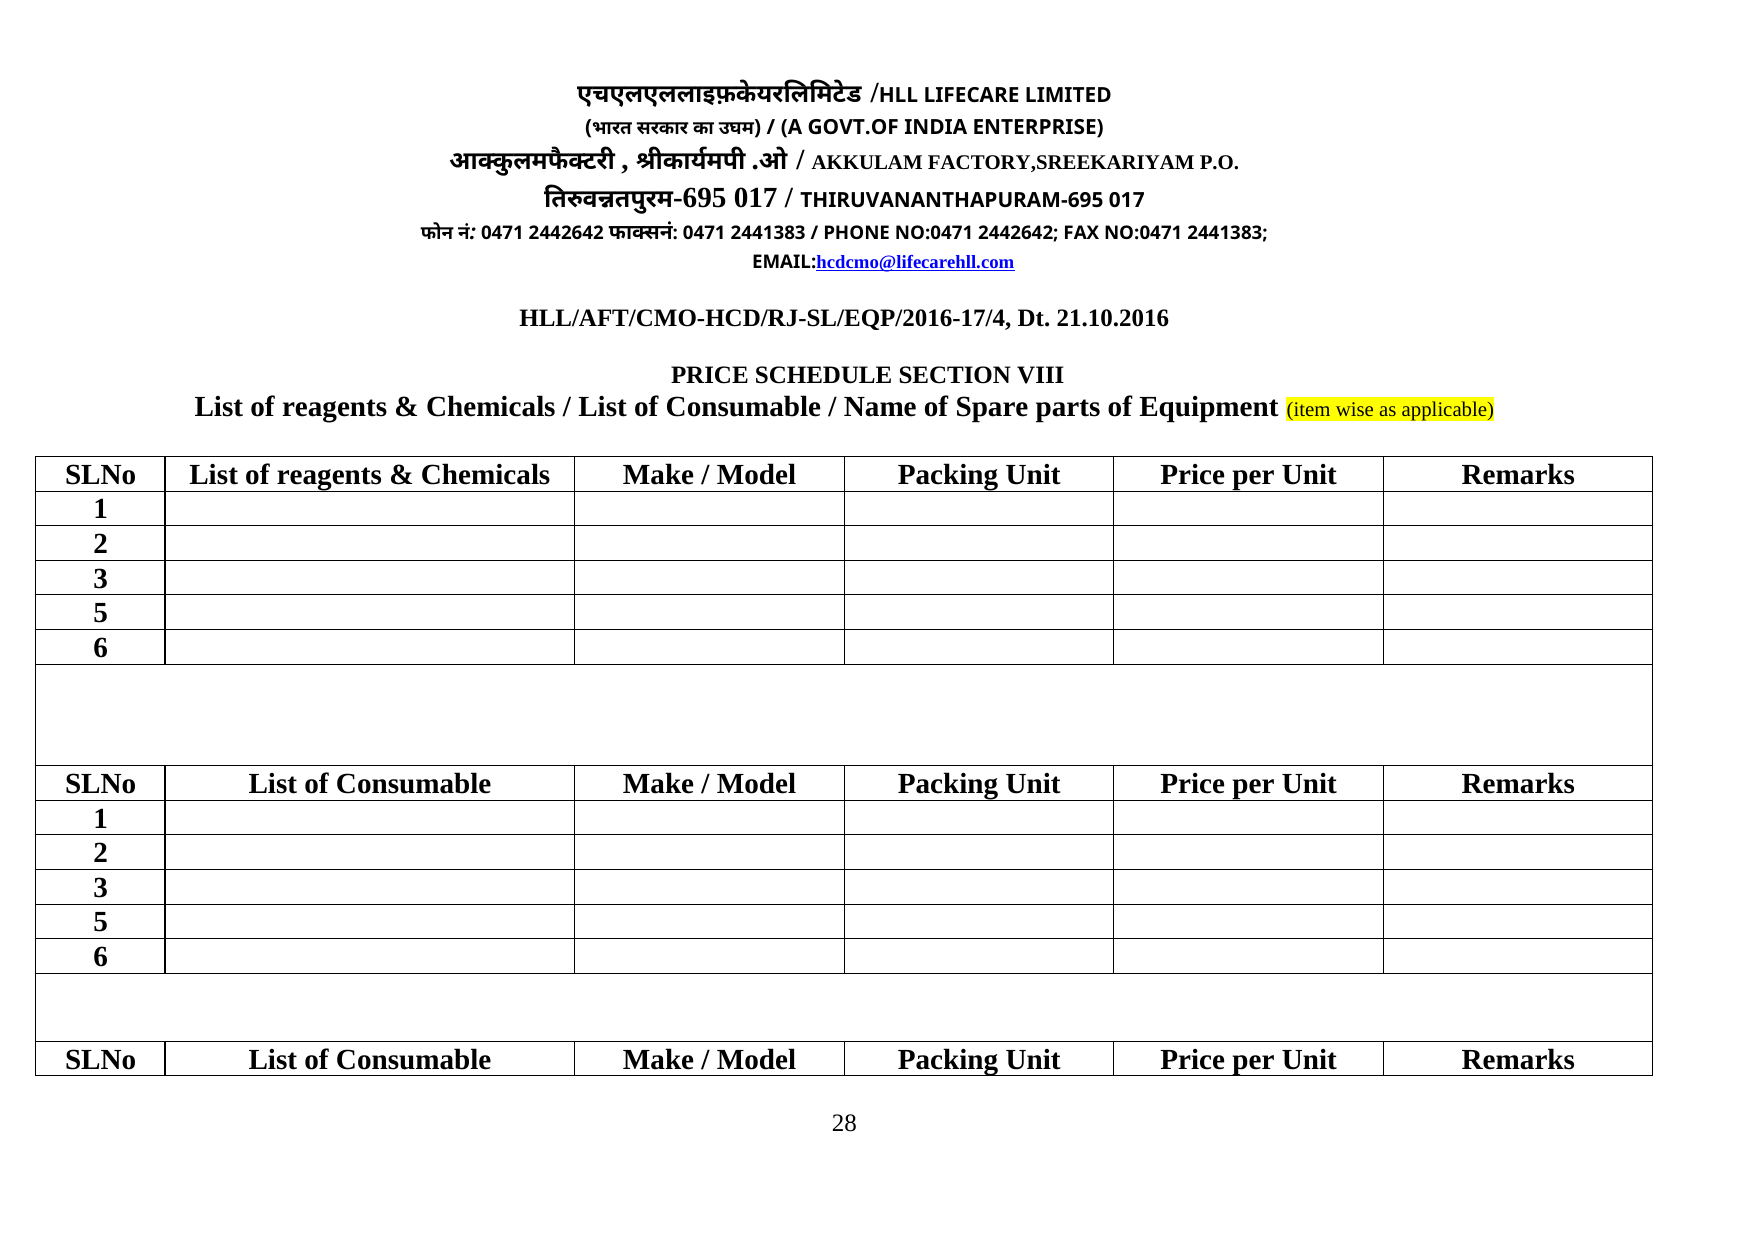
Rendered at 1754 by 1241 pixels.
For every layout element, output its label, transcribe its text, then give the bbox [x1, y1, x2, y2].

table_cell [1114, 801, 1383, 834]
table_cell Remarks [1384, 1042, 1652, 1075]
table_cell [1384, 561, 1652, 594]
table_cell [1114, 939, 1383, 973]
table_cell Packing Unit [845, 766, 1113, 800]
table_cell [845, 595, 1113, 629]
table_cell [166, 526, 574, 560]
table_header SLNo [36, 457, 164, 491]
table_cell Make / Model [575, 1042, 844, 1075]
table_cell [166, 801, 574, 834]
table_cell [845, 905, 1113, 938]
table_cell [1114, 526, 1383, 560]
table_cell [845, 492, 1113, 525]
table_cell [575, 630, 844, 663]
table_cell Make / Model [575, 766, 844, 800]
table_cell [845, 835, 1113, 869]
table_cell [575, 835, 844, 869]
table_cell [1384, 801, 1652, 834]
table_cell Packing Unit [845, 1042, 1113, 1075]
text List of reagents & Chemicals / List of Consumable / Name of Spare parts of Equipment (item wise as applicable) [47, 389, 1641, 422]
table_cell [166, 870, 574, 903]
table_header Remarks [1384, 457, 1652, 491]
table_cell [1114, 905, 1383, 938]
table_cell 2 [36, 835, 164, 869]
table_cell SLNo [36, 766, 164, 800]
table_cell SLNo [36, 1042, 164, 1075]
table_cell [575, 870, 844, 903]
table_header Price per Unit [1114, 457, 1383, 491]
table_cell [1114, 870, 1383, 903]
table_cell [845, 561, 1113, 594]
table_cell [575, 939, 844, 973]
table_cell Price per Unit [1114, 766, 1383, 800]
table_cell 5 [36, 595, 164, 629]
table_cell [845, 630, 1113, 663]
table_cell [166, 835, 574, 869]
table_cell [1384, 526, 1652, 560]
table_cell [36, 974, 1652, 1041]
table_cell 3 [36, 561, 164, 594]
table_cell [1114, 835, 1383, 869]
table_cell [575, 801, 844, 834]
table_cell [1114, 630, 1383, 663]
table_cell [36, 665, 1652, 765]
table_cell [845, 801, 1113, 834]
table_header Packing Unit [845, 457, 1113, 491]
table_cell [1384, 630, 1652, 663]
table_cell [166, 630, 574, 663]
table_cell [845, 939, 1113, 973]
table_cell [845, 526, 1113, 560]
table_cell [1114, 561, 1383, 594]
table_cell [166, 595, 574, 629]
table_cell [1384, 492, 1652, 525]
table_cell [1114, 595, 1383, 629]
table_cell [166, 492, 574, 525]
table_cell [575, 905, 844, 938]
table_cell [1384, 870, 1652, 903]
table_cell [166, 905, 574, 938]
table_cell 2 [36, 526, 164, 560]
table_cell [166, 561, 574, 594]
table_cell List of Consumable [166, 766, 574, 800]
table_cell 1 [36, 492, 164, 525]
table_cell [575, 492, 844, 525]
table_cell [1114, 492, 1383, 525]
table_cell [845, 870, 1113, 903]
table_cell [1384, 939, 1652, 973]
table_cell [575, 561, 844, 594]
table_cell List of Consumable [166, 1042, 574, 1075]
table_cell Remarks [1384, 766, 1652, 800]
table_cell 3 [36, 870, 164, 903]
table_cell 5 [36, 905, 164, 938]
table_cell [575, 526, 844, 560]
table_cell 6 [36, 630, 164, 663]
text PRICE SCHEDULE SECTION VIII [94, 360, 1641, 389]
table_cell Price per Unit [1114, 1042, 1383, 1075]
table_cell 1 [36, 801, 164, 834]
table_cell [1384, 905, 1652, 938]
table_cell [575, 595, 844, 629]
table_cell 6 [36, 939, 164, 973]
table_header List of reagents & Chemicals [166, 457, 574, 491]
table_cell [1384, 835, 1652, 869]
table_header Make / Model [575, 457, 844, 491]
table_cell [166, 939, 574, 973]
table_cell [1384, 595, 1652, 629]
